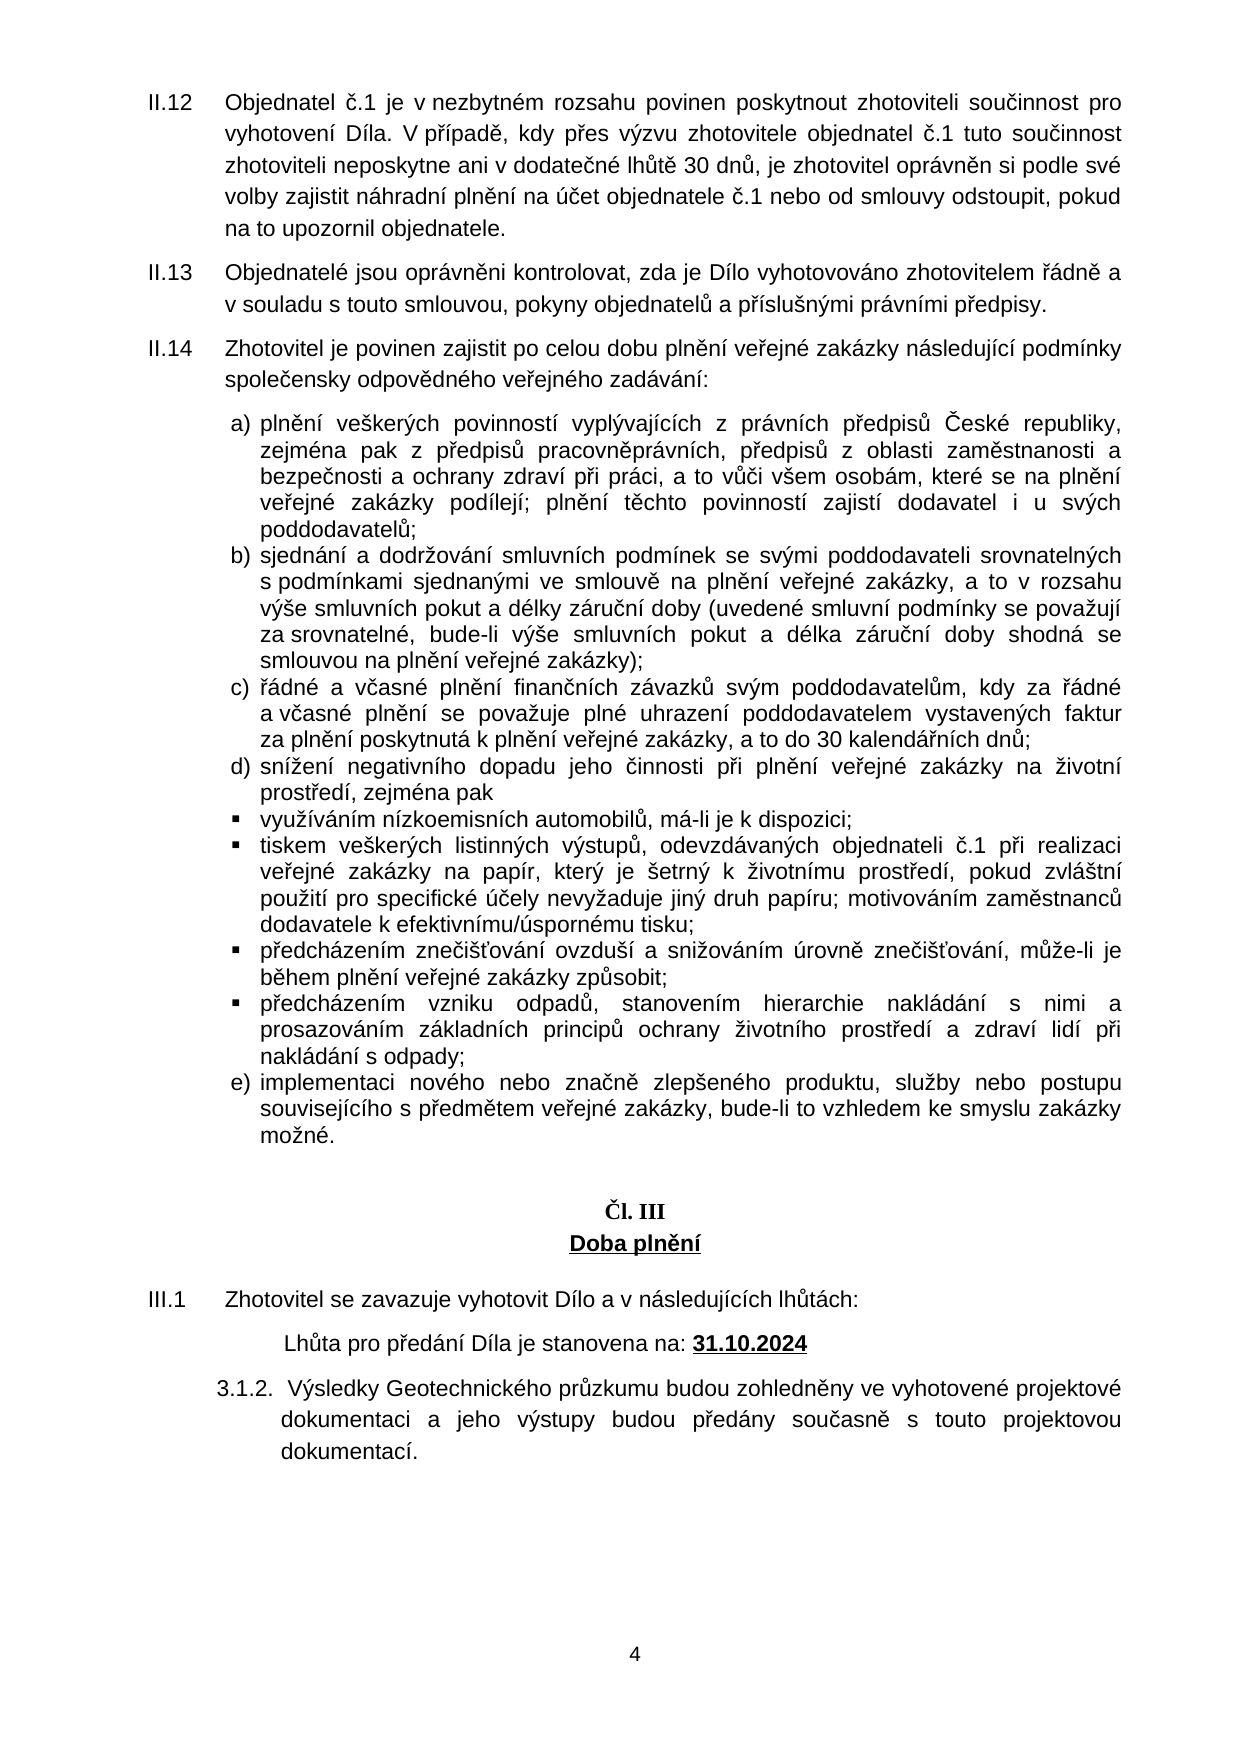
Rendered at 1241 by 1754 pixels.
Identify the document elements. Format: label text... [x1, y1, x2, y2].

list snížení negativního dopadu jeho činnosti při plnění veřejné zakázky na životní prostředí, zejména pak [230, 753, 1122, 806]
list sjednání a dodržování smluvních podmínek se svými poddodavateli srovnatelných s podmínkami sjednanými ve smlouvě na plnění veřejné zakázky, a to v rozsahu výše smluvních pokut a délky záruční doby (uvedené smluvní podmínky se považují za srovnatelné, bude-li výše smluvních pokut a délka záruční doby shodná se smlouvou na plnění veřejné zakázky); [230, 542, 1122, 674]
list řádné a včasné plnění finančních závazků svým poddodavatelům, kdy za řádné a včasné plnění se považuje plné uhrazení poddodavatelem vystavených faktur za plnění poskytnutá k plnění veřejné zakázky, a to do 30 kalendářních dnů; [230, 674, 1122, 753]
list Objednatelé jsou oprávněni kontrolovat, zda je Dílo vyhotovováno zhotovitelem řádně a v souladu s touto smlouvou, pokyny objednatelů a příslušnými právními předpisy. [148, 259, 1122, 317]
text Doba plnění [148, 1198, 1122, 1256]
list 3.1.2. Výsledky Geotechnického průzkumu budou zohledněny ve vyhotovené projektové dokumentaci a jeho výstupy budou předány současně s touto projektovou dokumentací. [148, 1374, 1122, 1464]
list využíváním nízkoemisních automobilů, má-li je k dispozici; [230, 806, 1122, 832]
list Zhotovitel je povinen zajistit po celou dobu plnění veřejné zakázky následující podmínky společensky odpovědného veřejného zadávání: [148, 334, 1122, 392]
list předcházením vzniku odpadů, stanovením hierarchie nakládání s nimi a prosazováním základních principů ochrany životního prostředí a zdraví lidí při nakládání s odpady; [230, 990, 1122, 1069]
list tiskem veškerých listinných výstupů, odevzdávaných objednateli č.1 při realizaci veřejné zakázky na papír, který je šetrný k životnímu prostředí, pokud zvláštní použití pro specifické účely nevyžaduje jiný druh papíru; motivováním zaměstnanců dodavatele k efektivnímu/úspornému tisku; [230, 832, 1122, 937]
list Zhotovitel se zavazuje vyhotovit Dílo a v následujících lhůtách: [148, 1286, 1122, 1313]
list předcházením znečišťování ovzduší a snižováním úrovně znečišťování, může-li je během plnění veřejné zakázky způsobit; [230, 937, 1122, 990]
list Lhůta pro předání Díla je stanovena na: 31.10.2024 [283, 1330, 1122, 1357]
list plnění veškerých povinností vyplývajících z právních předpisů České republiky, zejména pak z předpisů pracovněprávních, předpisů z oblasti zaměstnanosti a bezpečnosti a ochrany zdraví při práci, a to vůči všem osobám, které se na plnění veřejné zakázky podílejí; plnění těchto povinností zajistí dodavatel i u svých poddodavatelů; [230, 410, 1122, 542]
list implementaci nového nebo značně zlepšeného produktu, služby nebo postupu souvisejícího s předmětem veřejné zakázky, bude-li to vzhledem ke smyslu zakázky možné. [230, 1069, 1122, 1148]
list Objednatel č.1 je v nezbytném rozsahu povinen poskytnout zhotoviteli součinnost pro vyhotovení Díla. V případě, kdy přes výzvu zhotovitele objednatel č.1 tuto součinnost zhotoviteli neposkytne ani v dodatečné lhůtě 30 dnů, je zhotovitel oprávněn si podle své volby zajistit náhradní plnění na účet objednatele č.1 nebo od smlouvy odstoupit, pokud na to upozornil objednatele. [148, 89, 1122, 241]
